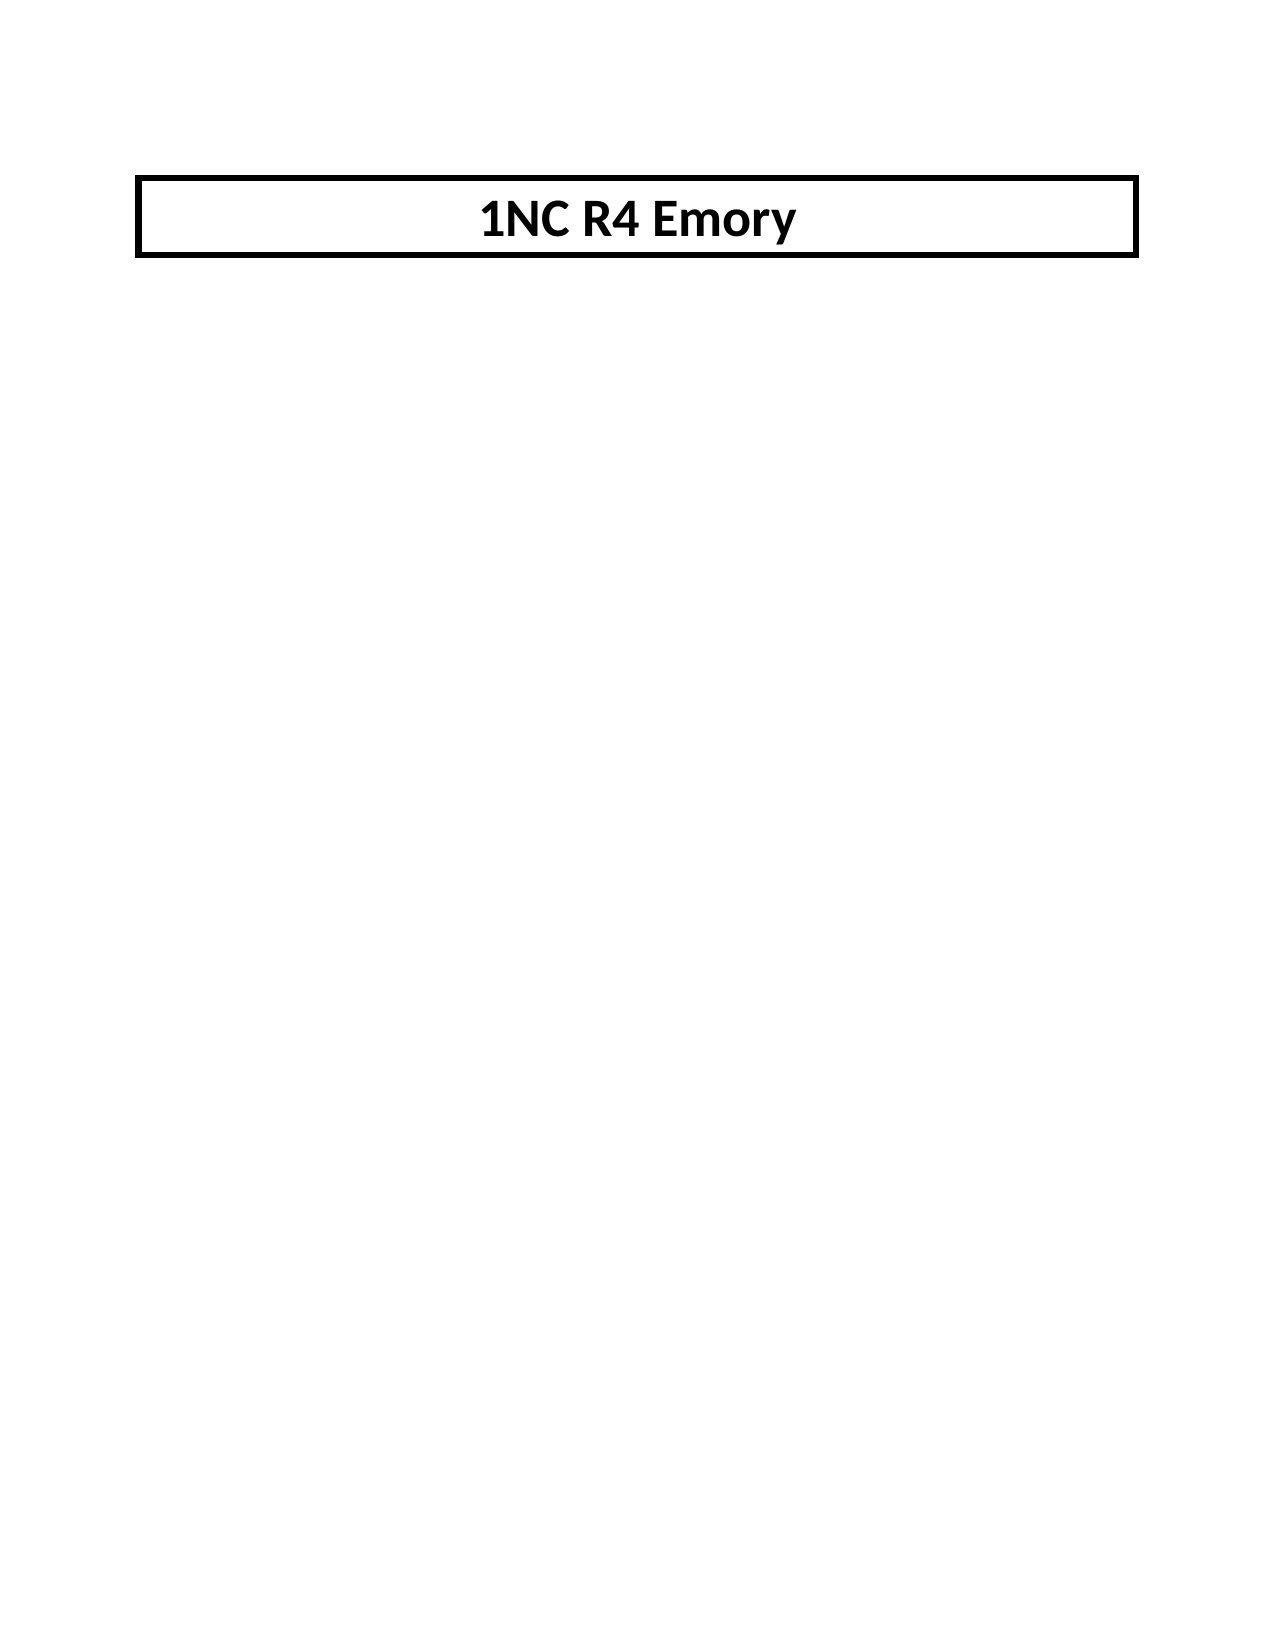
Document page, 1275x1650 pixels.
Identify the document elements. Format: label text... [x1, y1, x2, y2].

subtitle 1NC R4 Emory [142, 181, 1133, 252]
